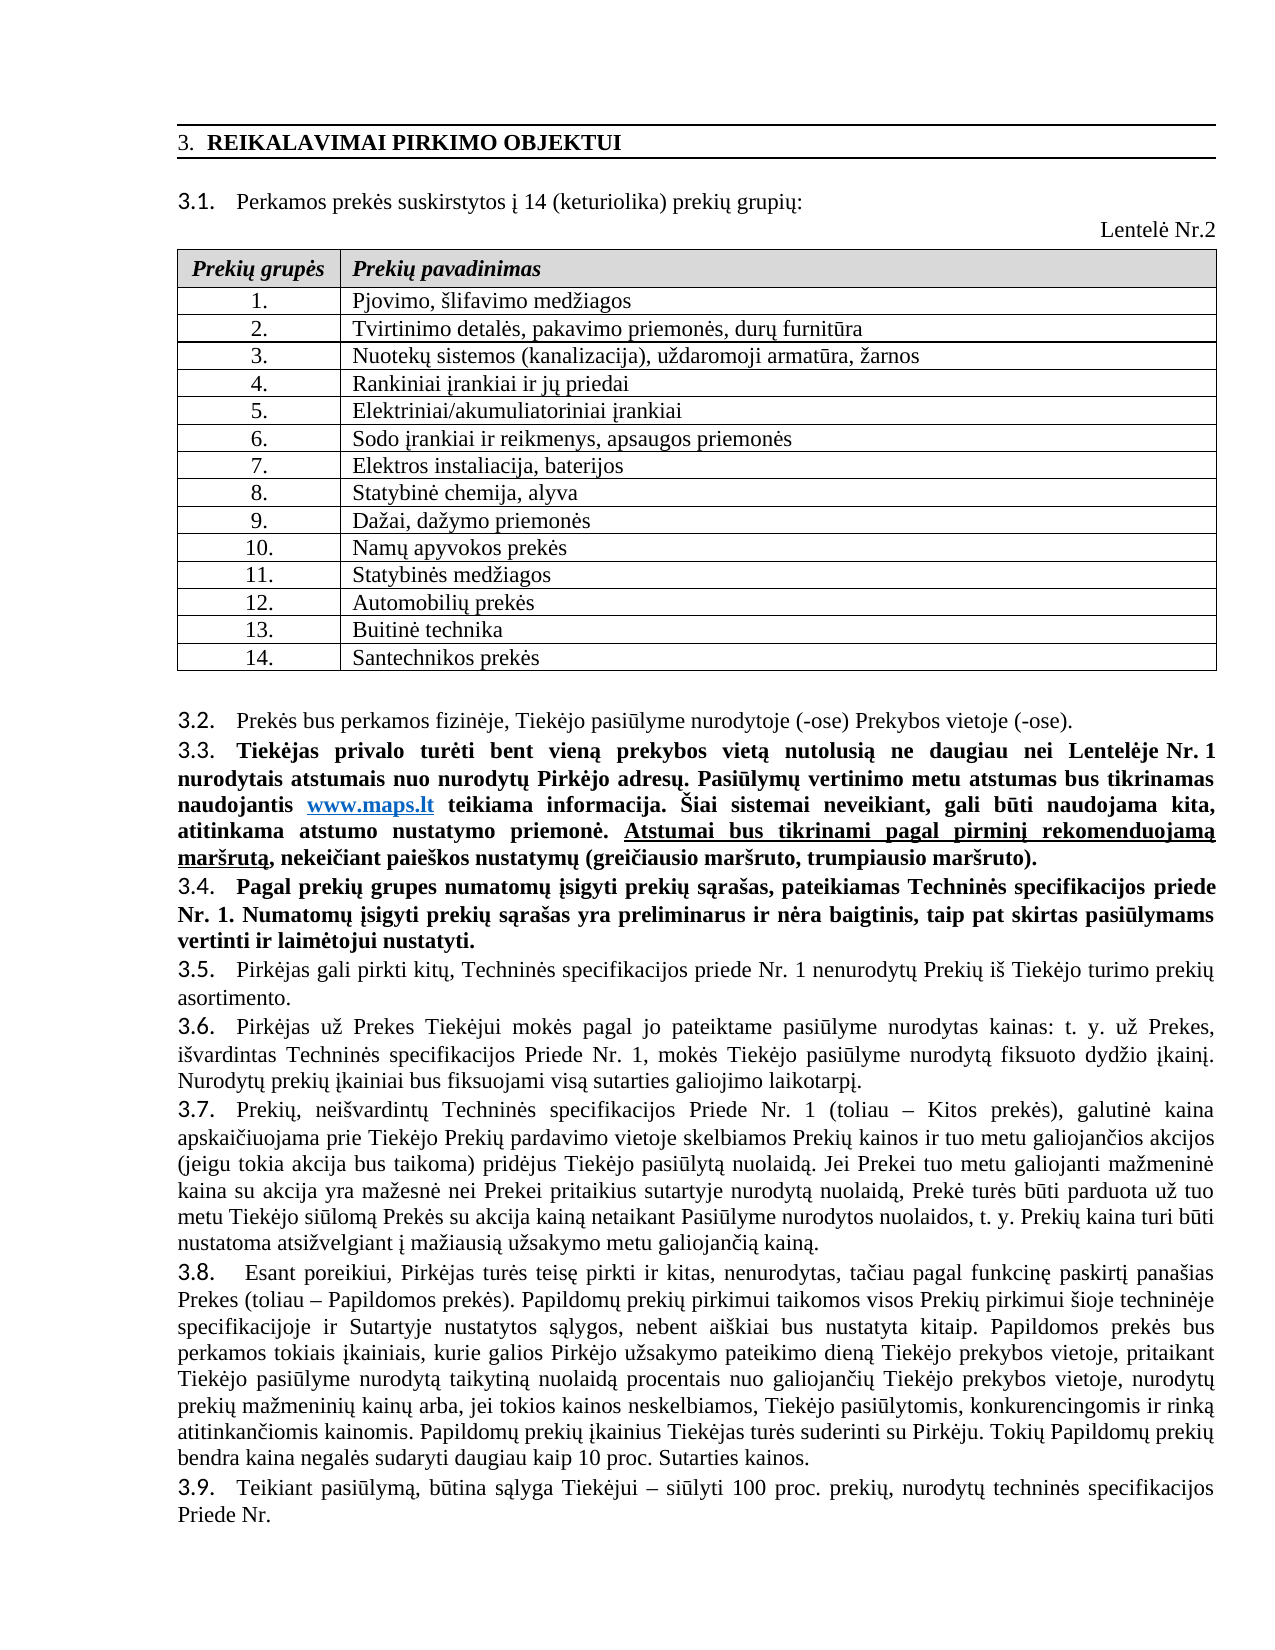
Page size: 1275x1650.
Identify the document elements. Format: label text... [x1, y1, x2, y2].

table_cell 11. [178, 562, 340, 588]
table_cell 5. [178, 397, 340, 423]
list Pirkėjas už Prekes Tiekėjui mokės pagal jo pateiktame pasiūlyme nurodytas kainas: t. y. už Prekes, išvardintas Techninės specifikacijos Priede Nr. 1, mokės Tiekėjo pasiūlyme nurodytą fiksuoto dydžio įkainį. Nurodytų prekių įkainiai bus fiksuojami visą sutarties galiojimo laikotarpį. [177, 1010, 1216, 1093]
table_cell 6. [178, 425, 340, 451]
table_cell Statybinė chemija, alyva [341, 479, 1216, 506]
table_cell Namų apyvokos prekės [341, 534, 1216, 561]
table_cell 7. [178, 452, 340, 478]
table_cell Elektros instaliacija, baterijos [341, 452, 1216, 478]
list Pagal prekių grupes numatomų įsigyti prekių sąrašas, pateikiamas Techninės specifikacijos priede Nr. 1. Numatomų įsigyti prekių sąrašas yra preliminarus ir nėra baigtinis, taip pat skirtas pasiūlymams vertinti ir laimėtojui nustatyti. [177, 870, 1216, 953]
list Tiekėjas privalo turėti bent vieną prekybos vietą nutolusią ne daugiau nei Lentelėje Nr. 1 nurodytais atstumais nuo nurodytų Pirkėjo adresų. Pasiūlymų vertinimo metu atstumas bus tikrinamas naudojantis www.maps.lt teikiama informacija. Šiai sistemai neveikiant, gali būti naudojama kita, atitinkama atstumo nustatymo priemonė. Atstumai bus tikrinami pagal pirminį rekomenduojamą maršrutą, nekeičiant paieškos nustatymų (greičiausio maršruto, trumpiausio maršruto). [177, 734, 1216, 870]
table_cell Sodo įrankiai ir reikmenys, apsaugos priemonės [341, 425, 1216, 451]
list Teikiant pasiūlymą, būtina sąlyga Tiekėjui – siūlyti 100 proc. prekių, nurodytų techninės specifikacijos Priede Nr. [177, 1471, 1216, 1528]
table_cell 4. [178, 370, 340, 396]
table_cell 9. [178, 507, 340, 533]
table_cell Nuotekų sistemos (kanalizacija), uždaromoji armatūra, žarnos [341, 343, 1216, 369]
table_header Prekių pavadinimas [341, 250, 1216, 287]
table_cell Elektriniai/akumuliatoriniai įrankiai [341, 397, 1216, 423]
list Perkamos prekės suskirstytos į 14 (keturiolika) prekių grupių: [177, 185, 1216, 216]
table_cell Automobilių prekės [341, 589, 1216, 615]
table_cell 10. [178, 534, 340, 561]
table_cell 1. [178, 288, 340, 314]
table_cell Statybinės medžiagos [341, 562, 1216, 588]
table_cell 12. [178, 589, 340, 615]
list Prekės bus perkamos fizinėje, Tiekėjo pasiūlyme nurodytoje (-ose) Prekybos vietoje (-ose). [177, 704, 1216, 734]
table_cell 14. [178, 644, 340, 670]
list REIKALAVIMAI PIRKIMO OBJEKTUI [177, 126, 1216, 157]
list Esant poreikiui, Pirkėjas turės teisę pirkti ir kitas, nenurodytas, tačiau pagal funkcinę paskirtį panašias Prekes (toliau – Papildomos prekės). Papildomų prekių pirkimui taikomos visos Prekių pirkimui šioje techninėje specifikacijoje ir Sutartyje nustatytos sąlygos, nebent aiškiai bus nustatyta kitaip. Papildomos prekės bus perkamos tokiais įkainiais, kurie galios Pirkėjo užsakymo pateikimo dieną Tiekėjo prekybos vietoje, pritaikant Tiekėjo pasiūlyme nurodytą taikytiną nuolaidą procentais nuo galiojančių Tiekėjo prekybos vietoje, nurodytų prekių mažmeninių kainų arba, jei tokios kainos neskelbiamos, Tiekėjo pasiūlytomis, konkurencingomis ir rinką atitinkančiomis kainomis. Papildomų prekių įkainius Tiekėjas turės suderinti su Pirkėju. Tokių Papildomų prekių bendra kaina negalės sudaryti daugiau kaip 10 proc. Sutarties kainos. [177, 1256, 1216, 1471]
list Prekių, neišvardintų Techninės specifikacijos Priede Nr. 1 (toliau – Kitos prekės), galutinė kaina apskaičiuojama prie Tiekėjo Prekių pardavimo vietoje skelbiamos Prekių kainos ir tuo metu galiojančios akcijos (jeigu tokia akcija bus taikoma) pridėjus Tiekėjo pasiūlytą nuolaidą. Jei Prekei tuo metu galiojanti mažmeninė kaina su akcija yra mažesnė nei Prekei pritaikius sutartyje nurodytą nuolaidą, Prekė turės būti parduota už tuo metu Tiekėjo siūlomą Prekės su akcija kainą netaikant Pasiūlyme nurodytos nuolaidos, t. y. Prekių kaina turi būti nustatoma atsižvelgiant į mažiausią užsakymo metu galiojančią kainą. [177, 1093, 1216, 1256]
text Lentelė Nr.2 [177, 216, 1216, 242]
table_cell 3. [178, 343, 340, 369]
list Pirkėjas gali pirkti kitų, Techninės specifikacijos priede Nr. 1 nenurodytų Prekių iš Tiekėjo turimo prekių asortimento. [177, 953, 1216, 1010]
table_cell 2. [178, 315, 340, 341]
table_cell Tvirtinimo detalės, pakavimo priemonės, durų furnitūra [341, 315, 1216, 341]
table_cell Santechnikos prekės [341, 644, 1216, 670]
table_cell Rankiniai įrankiai ir jų priedai [341, 370, 1216, 396]
table_cell 13. [178, 616, 340, 643]
table_header Prekių grupės [178, 250, 340, 287]
table_cell Dažai, dažymo priemonės [341, 507, 1216, 533]
table_cell Buitinė technika [341, 616, 1216, 643]
table_cell 8. [178, 479, 340, 506]
table_cell Pjovimo, šlifavimo medžiagos [341, 288, 1216, 314]
